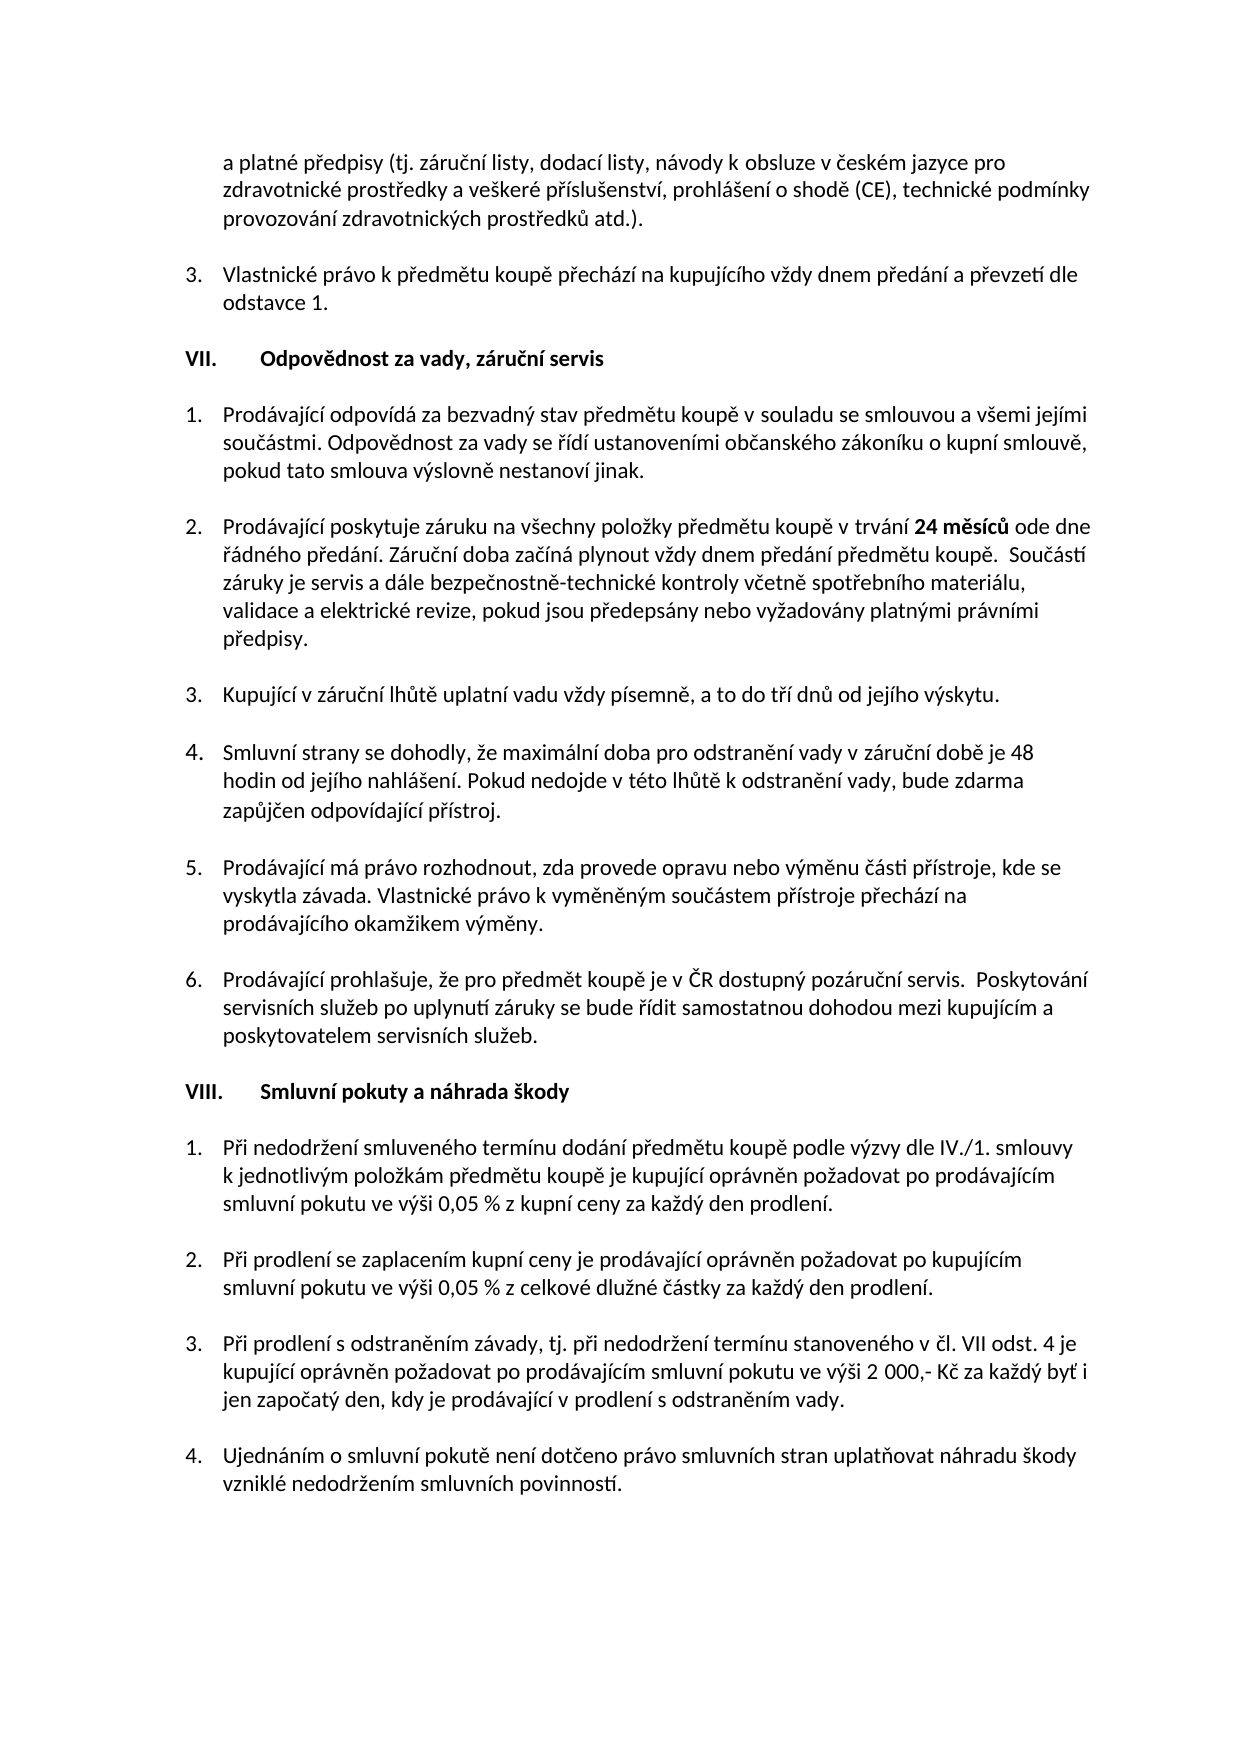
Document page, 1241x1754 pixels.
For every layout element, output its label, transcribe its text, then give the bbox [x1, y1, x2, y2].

list Odpovědnost za vady, záruční servis [185, 344, 1093, 372]
list Vlastnické právo k předmětu koupě přechází na kupujícího vždy dnem předání a převzetí dle odstavce 1. [185, 260, 1093, 316]
list Prodávající má právo rozhodnout, zda provede opravu nebo výměnu části přístroje, kde se vyskytla závada. Vlastnické právo k vyměněným součástem přístroje přechází na prodávajícího okamžikem výměny. [185, 853, 1093, 937]
list Prodávající poskytuje záruku na všechny položky předmětu koupě v trvání 24 měsíců ode dne řádného předání. Záruční doba začíná plynout vždy dnem předání předmětu koupě. Součástí záruky je servis a dále bezpečnostně-technické kontroly včetně spotřebního materiálu, validace a elektrické revize, pokud jsou předepsány nebo vyžadovány platnými právními předpisy. [185, 512, 1093, 652]
list Při prodlení se zaplacením kupní ceny je prodávající oprávněn požadovat po kupujícím smluvní pokutu ve výši 0,05 % z celkové dlužné částky za každý den prodlení. [185, 1245, 1093, 1301]
list Kupující v záruční lhůtě uplatní vadu vždy písemně, a to do tří dnů od jejího výskytu. [185, 680, 1093, 708]
list Smluvní strany se dohodly, že maximální doba pro odstranění vady v záruční době je 48 hodin od jejího nahlášení. Pokud nedojde v této lhůtě k odstranění vady, bude zdarma zapůjčen odpovídající přístroj. [185, 736, 1093, 825]
list Prodávající odpovídá za bezvadný stav předmětu koupě v souladu se smlouvou a všemi jejími součástmi. Odpovědnost za vady se řídí ustanoveními občanského zákoníku o kupní smlouvě, pokud tato smlouva výslovně nestanoví jinak. [185, 400, 1093, 484]
list Při prodlení s odstraněním závady, tj. při nedodržení termínu stanoveného v čl. VII odst. 4 je kupující oprávněn požadovat po prodávajícím smluvní pokutu ve výši 2 000,- Kč za každý byť i jen započatý den, kdy je prodávající v prodlení s odstraněním vady. [185, 1329, 1093, 1413]
list Ujednáním o smluvní pokutě není dotčeno právo smluvních stran uplatňovat náhradu škody vzniklé nedodržením smluvních povinností. [185, 1442, 1093, 1498]
list Smluvní pokuty a náhrada škody [185, 1077, 1093, 1105]
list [185, 148, 1093, 232]
list Při nedodržení smluveného termínu dodání předmětu koupě podle výzvy dle IV./1. smlouvy k jednotlivým položkám předmětu koupě je kupující oprávněn požadovat po prodávajícím smluvní pokutu ve výši 0,05 % z kupní ceny za každý den prodlení. [185, 1133, 1093, 1217]
list Prodávající prohlašuje, že pro předmět koupě je v ČR dostupný pozáruční servis. Poskytování servisních služeb po uplynutí záruky se bude řídit samostatnou dohodou mezi kupujícím a poskytovatelem servisních služeb. [185, 965, 1093, 1049]
